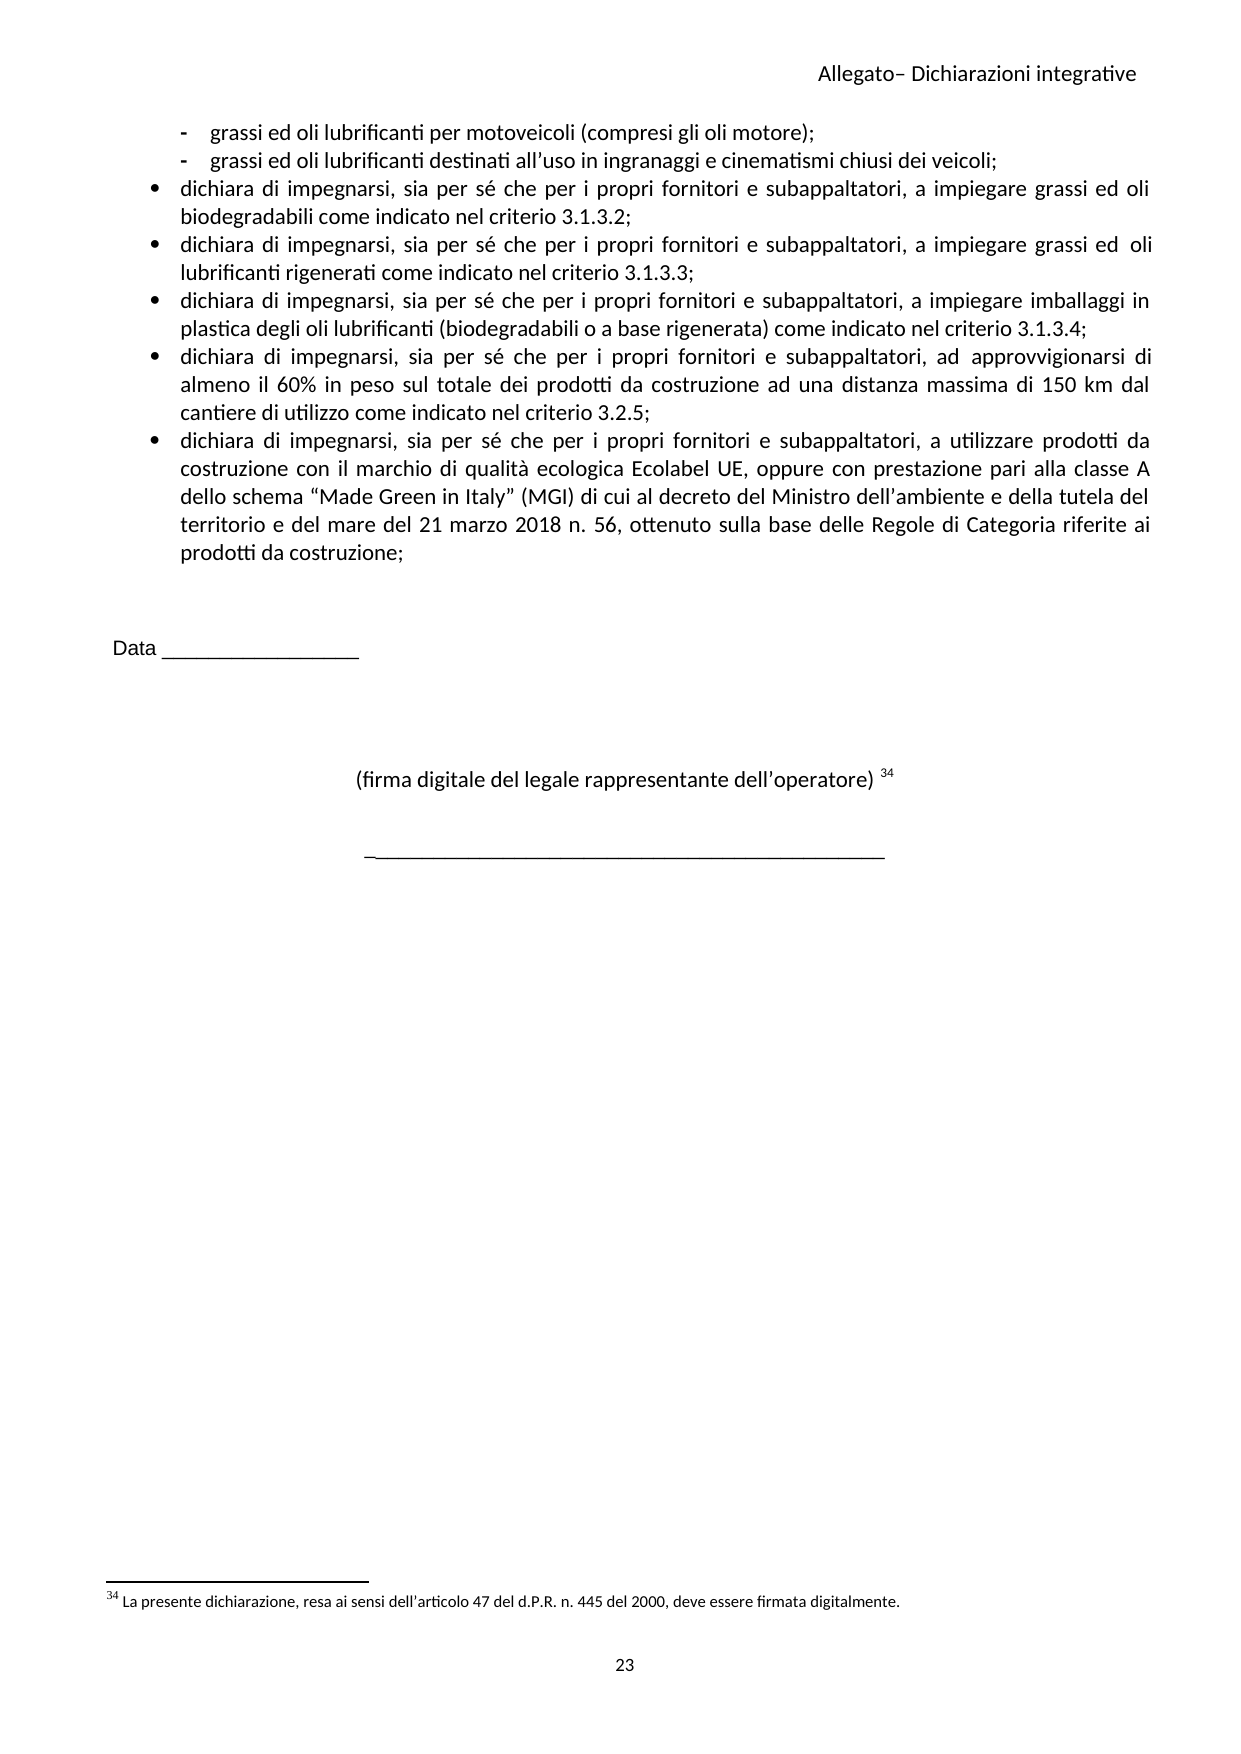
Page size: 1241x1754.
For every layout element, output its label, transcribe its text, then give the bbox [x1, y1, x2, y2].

list dichiara di impegnarsi, sia per sé che per i propri fornitori e subappaltatori, a impiegare grassi ed oli lubrificanti rigenerati come indicato nel criterio 3.1.3.3; [151, 230, 1152, 286]
list dichiara di impegnarsi, sia per sé che per i propri fornitori e subappaltatori, ad approvvigionarsi di almeno il 60% in peso sul totale dei prodotti da costruzione ad una distanza massima di 150 km dal cantiere di utilizzo come indicato nel criterio 3.2.5; [151, 342, 1152, 426]
list grassi ed oli lubrificanti destinati all’uso in ingranaggi e cinematismi chiusi dei veicoli; [180, 146, 1152, 174]
text (firma digitale del legale rappresentante dell’operatore) [112, 765, 1137, 793]
text _____________________________________________ [112, 833, 1137, 861]
list dichiara di impegnarsi, sia per sé che per i propri fornitori e subappaltatori, a impiegare imballaggi in plastica degli oli lubrificanti (biodegradabili o a base rigenerata) come indicato nel criterio 3.1.3.4; [151, 286, 1152, 342]
list dichiara di impegnarsi, sia per sé che per i propri fornitori e subappaltatori, a utilizzare prodotti da costruzione con il marchio di qualità ecologica Ecolabel UE, oppure con prestazione pari alla classe A dello schema “Made Green in Italy” (MGI) di cui al decreto del Ministro dell’ambiente e della tutela del territorio e del mare del 21 marzo 2018 n. 56, ottenuto sulla base delle Regole di Categoria riferite ai prodotti da costruzione; [151, 426, 1152, 566]
list dichiara di impegnarsi, sia per sé che per i propri fornitori e subappaltatori, a impiegare grassi ed oli biodegradabili come indicato nel criterio 3.1.3.2; [151, 174, 1152, 230]
text Data _________________ [112, 635, 1137, 659]
list grassi ed oli lubrificanti per motoveicoli (compresi gli oli motore); [180, 118, 1152, 146]
